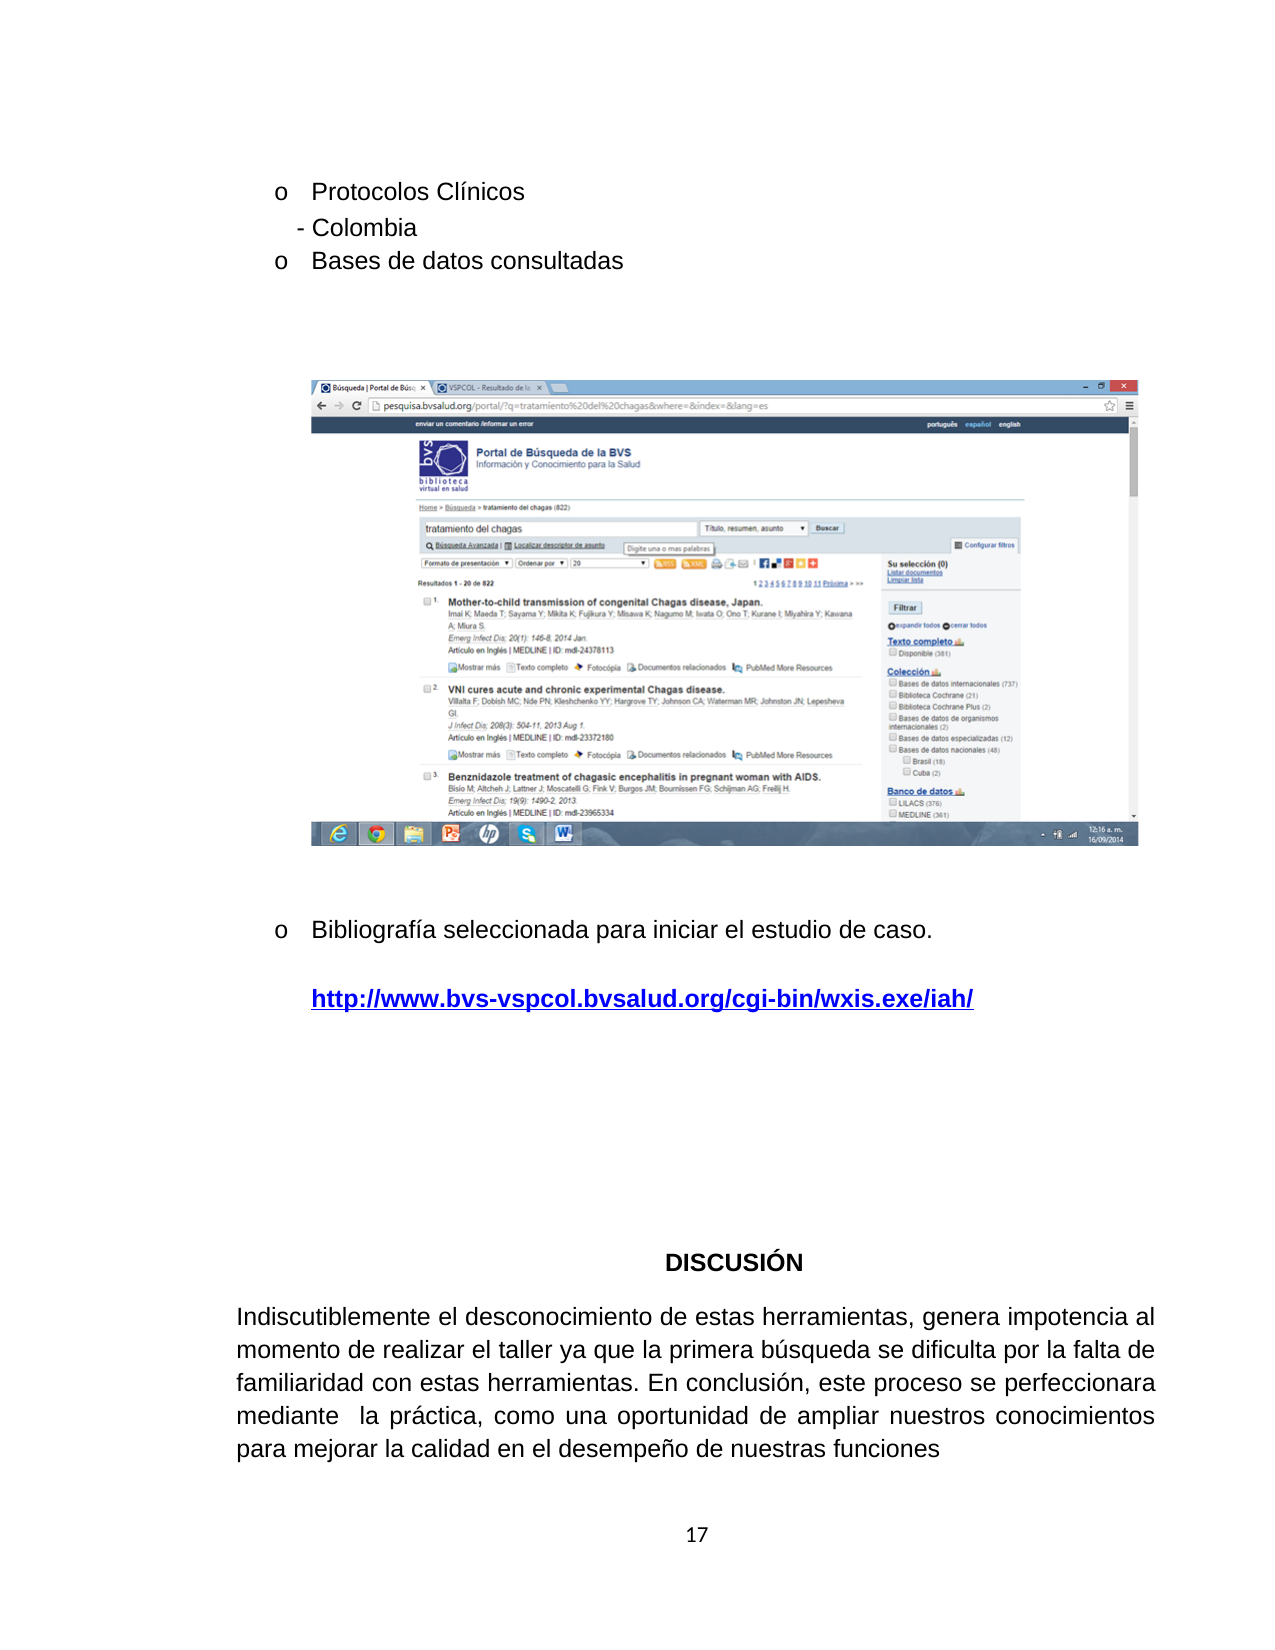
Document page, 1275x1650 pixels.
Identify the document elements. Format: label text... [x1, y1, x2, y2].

list Protocolos Clínicos [274, 177, 1157, 208]
list Bibliografía seleccionada para iniciar el estudio de caso. [274, 916, 1157, 946]
list - Colombia [296, 213, 1157, 241]
list DISCUSIÓN [311, 1248, 1157, 1277]
list Bases de datos consultadas [274, 246, 1157, 277]
list http://www.bvs-vspcol.bvsalud.org/cgi-bin/wxis.exe/iah/ [311, 984, 1157, 1013]
text Indiscutiblemente el desconocimiento de estas herramientas, genera impotencia al momento de realizar el taller ya que la primera búsqueda se dificulta por la falta de familiaridad con estas herramientas. En conclusión, este proceso se perfeccionara mediante la práctica, como una oportunidad de ampliar nuestros conocimientos para mejorar la calidad en el desempeño de nuestras funciones [236, 1302, 1157, 1463]
picture [311, 380, 1139, 846]
